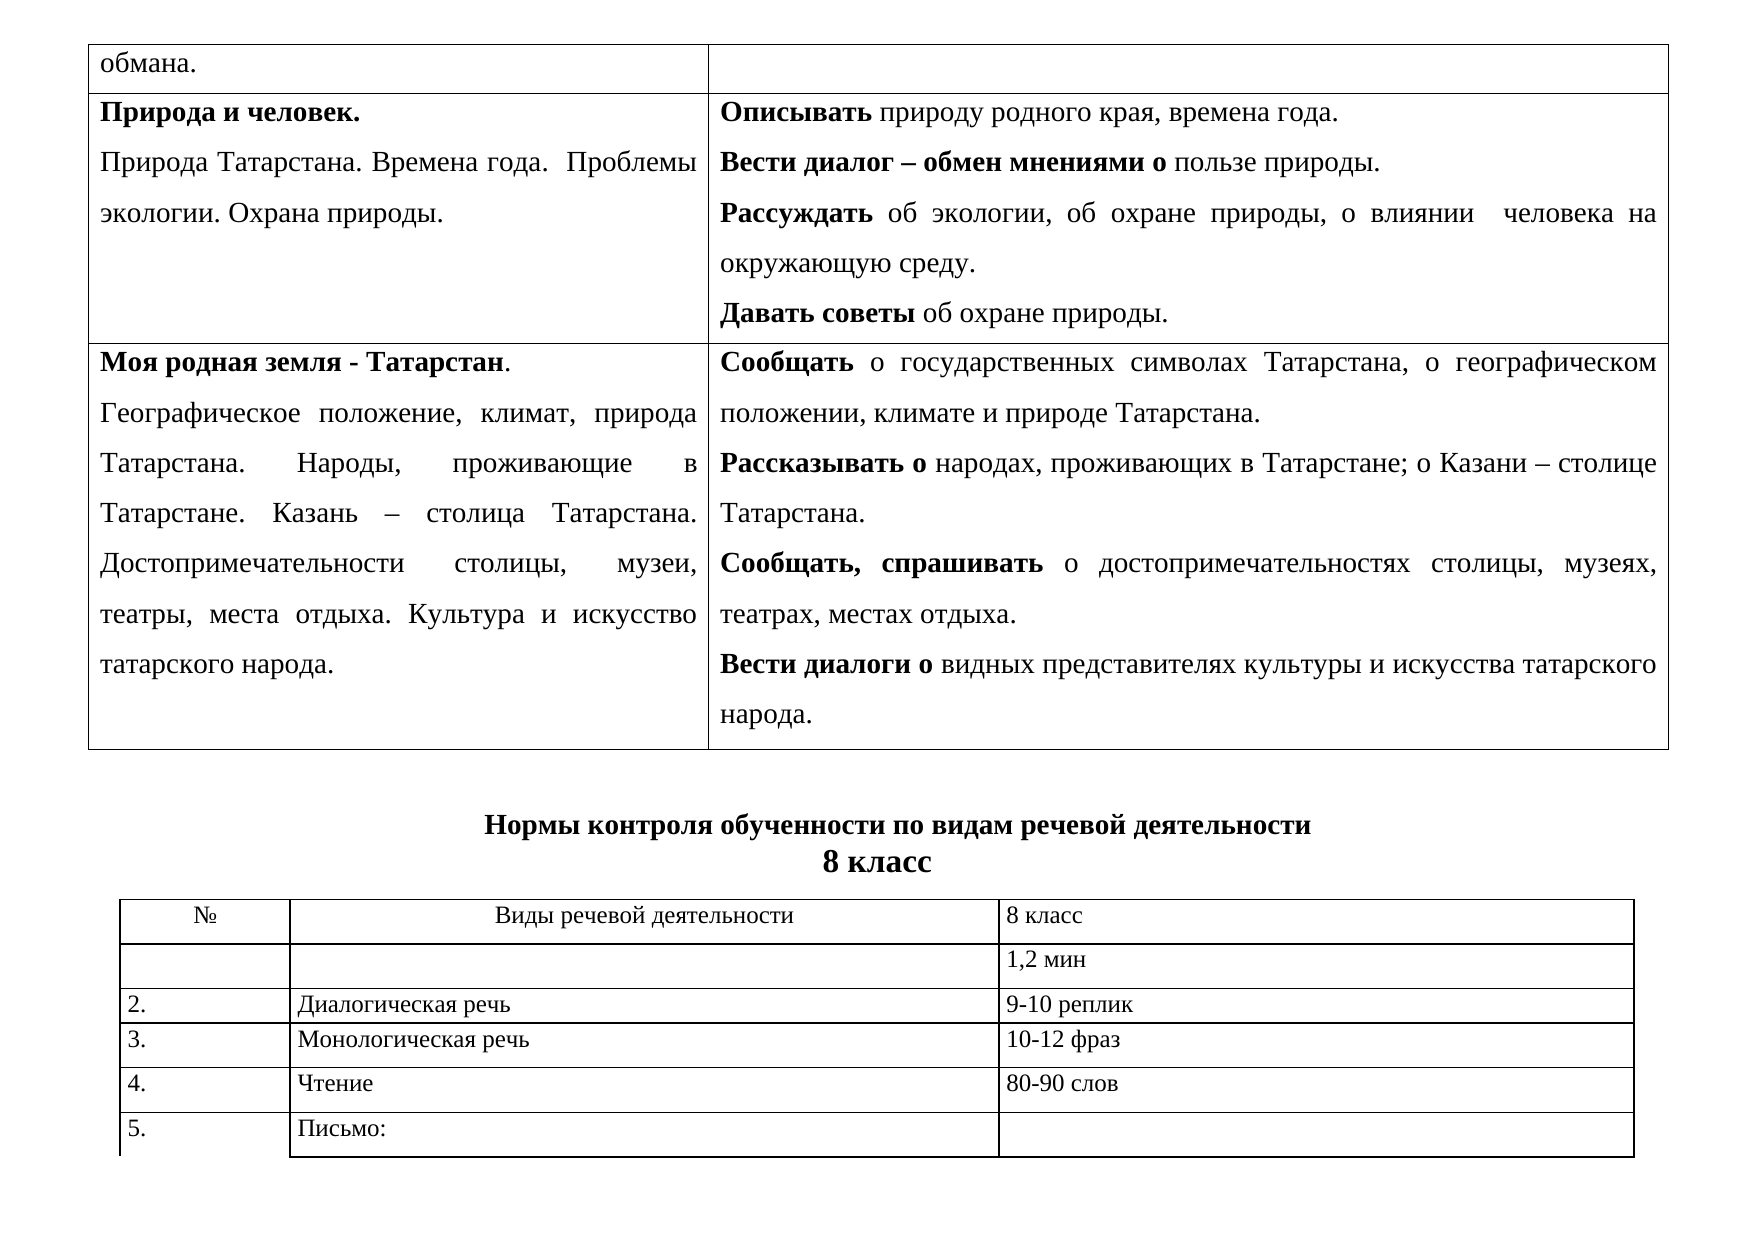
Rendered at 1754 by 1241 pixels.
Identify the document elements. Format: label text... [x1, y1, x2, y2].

table_cell Природа и человек. Природа Татарстана. Времена года. Проблемы экологии. Охрана природы. [89, 94, 708, 343]
table_cell 5. [121, 1113, 289, 1156]
table_cell 3. [121, 1024, 289, 1067]
table_cell [291, 945, 998, 988]
table_cell Чтение [291, 1068, 998, 1111]
text 8 класс [118, 841, 1636, 879]
table_cell Диалогическая речь [291, 989, 998, 1022]
table_cell [1000, 1113, 1633, 1156]
table_cell 80-90 слов [1000, 1068, 1633, 1111]
table_cell Письмо: [291, 1113, 998, 1156]
table_cell 2. [121, 989, 289, 1022]
table_cell Моя родная земля - Татарстан. Географическое положение, климат, природа Татарстана. Народы, проживающие в Татарстане. Казань – столица Татарстана. Достопримечательности столицы, музеи, театры, места отдыха. Культура и искусство татарского народа. [89, 344, 708, 749]
table_cell 9-10 реплик [1000, 989, 1633, 1022]
table_header № [121, 900, 289, 943]
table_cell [709, 45, 1668, 93]
table_cell [121, 945, 289, 988]
table_cell Описывать природу родного края, времена года. Вести диалог – обмен мнениями о пользе природы. Рассуждать об экологии, об охране природы, о влиянии человека на окружающую среду. Давать советы об охране природы. [709, 94, 1668, 343]
table_header Виды речевой деятельности [291, 900, 998, 943]
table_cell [89, 45, 708, 93]
table_header 8 класс [1000, 900, 1633, 943]
table_cell 10-12 фраз [1000, 1024, 1633, 1067]
table_cell Сообщать о государственных символах Татарстана, о географическом положении, климате и природе Татарстана. Рассказывать о народах, проживающих в Татарстане; о Казани – столице Татарстана. Сообщать, спрашивать о достопримечательностях столицы, музеях, театрах, местах отдыха. Вести диалоги о видных представителях культуры и искусства татарского народа. [709, 344, 1668, 749]
table_cell 1,2 мин [1000, 945, 1633, 988]
table_cell 4. [121, 1068, 289, 1111]
table_cell Монологическая речь [291, 1024, 998, 1067]
text Нормы контроля обученности по видам речевой деятельности [160, 807, 1636, 841]
